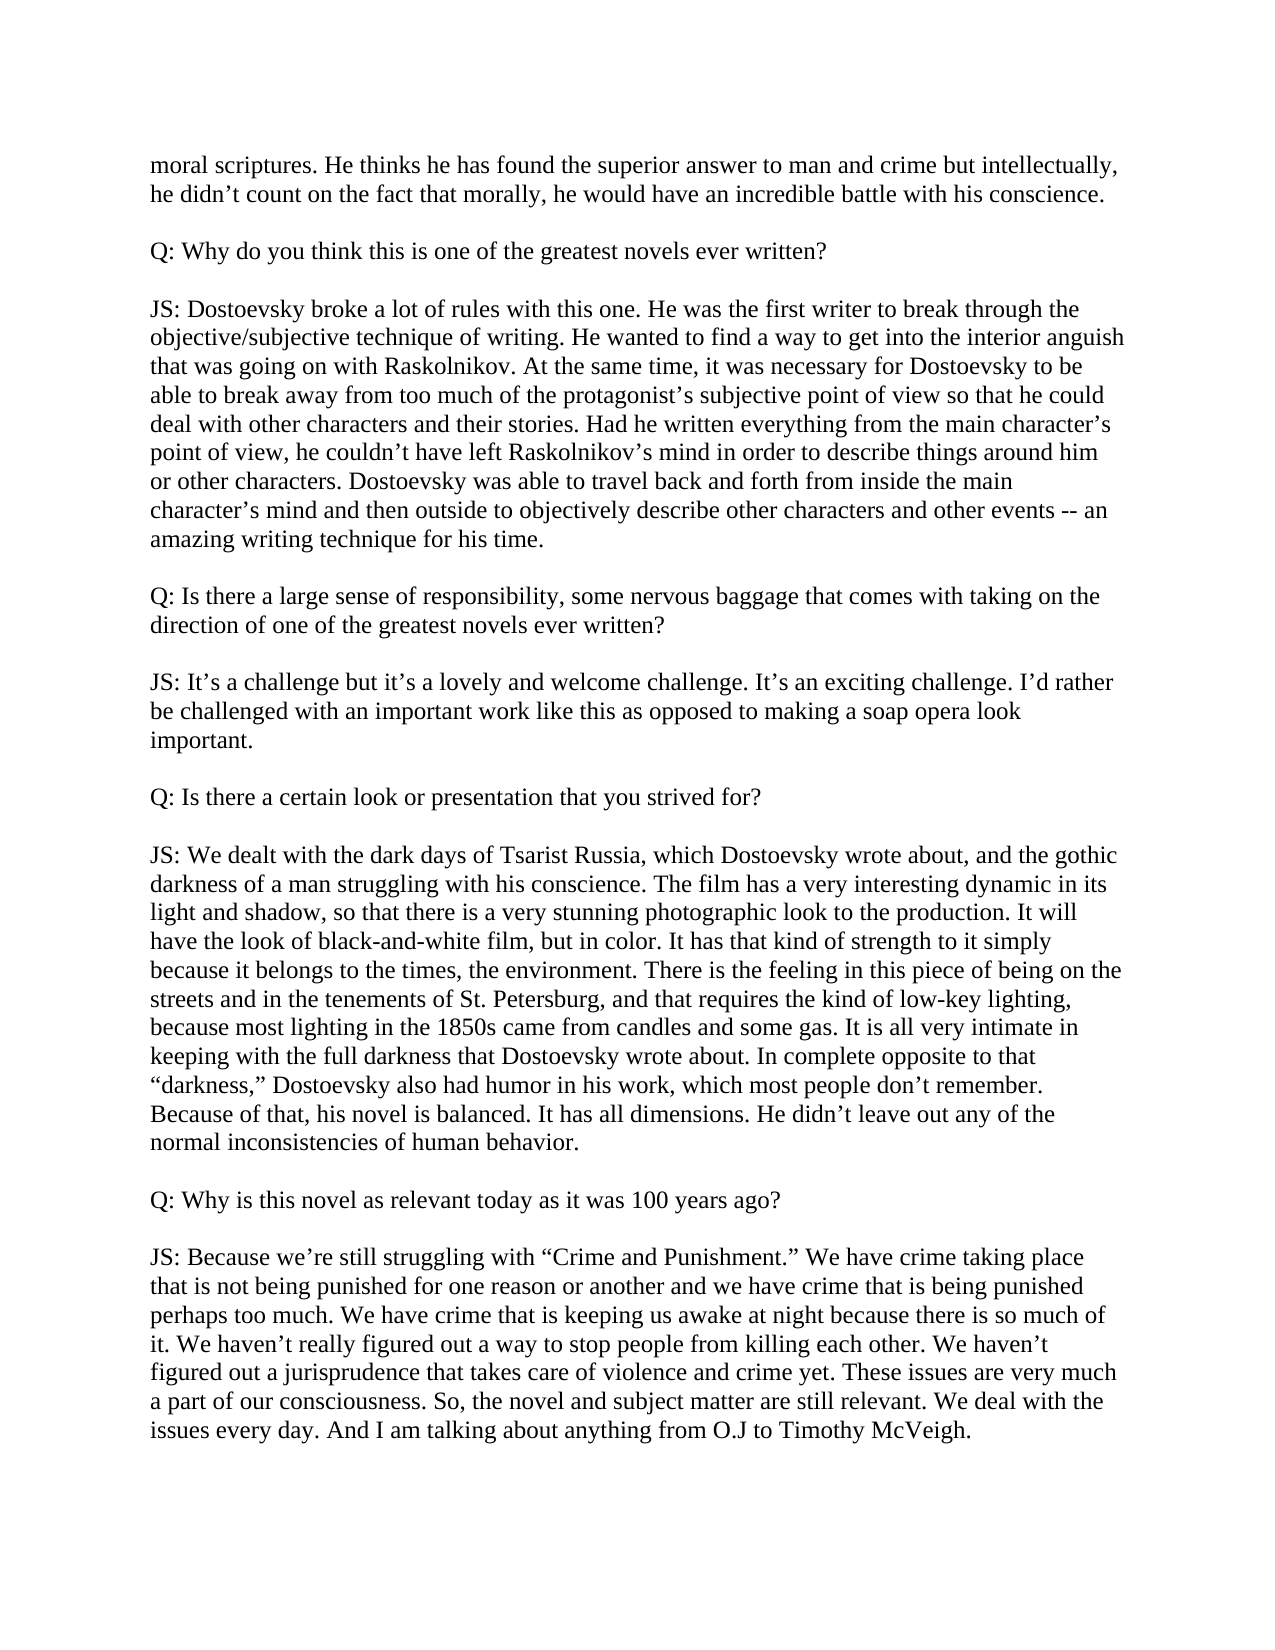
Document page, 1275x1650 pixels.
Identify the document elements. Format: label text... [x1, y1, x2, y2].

text Q: Is there a large sense of responsibility, some nervous baggage that comes with taking on the direction of one of the greatest novels ever written? [150, 581, 1125, 639]
text JS: Dostoevsky broke a lot of rules with this one. He was the first writer to break through the objective/subjective technique of writing. He wanted to find a way to get into the interior anguish that was going on with Raskolnikov. At the same time, it was necessary for Dostoevsky to be able to break away from too much of the protagonist’s subjective point of view so that he could deal with other characters and their stories. Had he written everything from the main character’s point of view, he couldn’t have left Raskolnikov’s mind in order to describe things around him or other characters. Dostoevsky was able to travel back and forth from inside the main character’s mind and then outside to objectively describe other characters and other events -- an amazing writing technique for his time. [150, 294, 1125, 552]
text JS: It’s a challenge but it’s a lovely and welcome challenge. It’s an exciting challenge. I’d rather be challenged with an important work like this as opposed to making a soap opera look important. [150, 667, 1125, 754]
text JS: Because we’re still struggling with “Crime and Punishment.” We have crime taking place that is not being punished for one reason or another and we have crime that is being punished perhaps too much. We have crime that is keeping us awake at night because there is so much of it. We haven’t really figured out a way to stop people from killing each other. We haven’t figured out a jurisprudence that takes care of violence and crime yet. These issues are very much a part of our consciousness. So, the novel and subject matter are still relevant. We deal with the issues every day. And I am talking about anything from O.J to Timothy McVeigh. [150, 1242, 1125, 1444]
text Q: Is there a certain look or presentation that you strived for? [150, 782, 1125, 811]
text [150, 150, 1125, 207]
text JS: We dealt with the dark days of Tsarist Russia, which Dostoevsky wrote about, and the gothic darkness of a man struggling with his conscience. The film has a very interesting dynamic in its light and shadow, so that there is a very stunning photographic look to the production. It will have the look of black-and-white film, but in color. It has that kind of strength to it simply because it belongs to the times, the environment. There is the feeling in this piece of being on the streets and in the tenements of St. Petersburg, and that requires the kind of low-key lighting, because most lighting in the 1850s came from candles and some gas. It is all very intimate in keeping with the full darkness that Dostoevsky wrote about. In complete opposite to that “darkness,” Dostoevsky also had humor in his work, which most people don’t remember. Because of that, his novel is balanced. It has all dimensions. He didn’t leave out any of the normal inconsistencies of human behavior. [150, 840, 1125, 1156]
text Q: Why do you think this is one of the greatest novels ever written? [150, 236, 1125, 265]
text Q: Why is this novel as relevant today as it was 100 years ago? [150, 1185, 1125, 1214]
